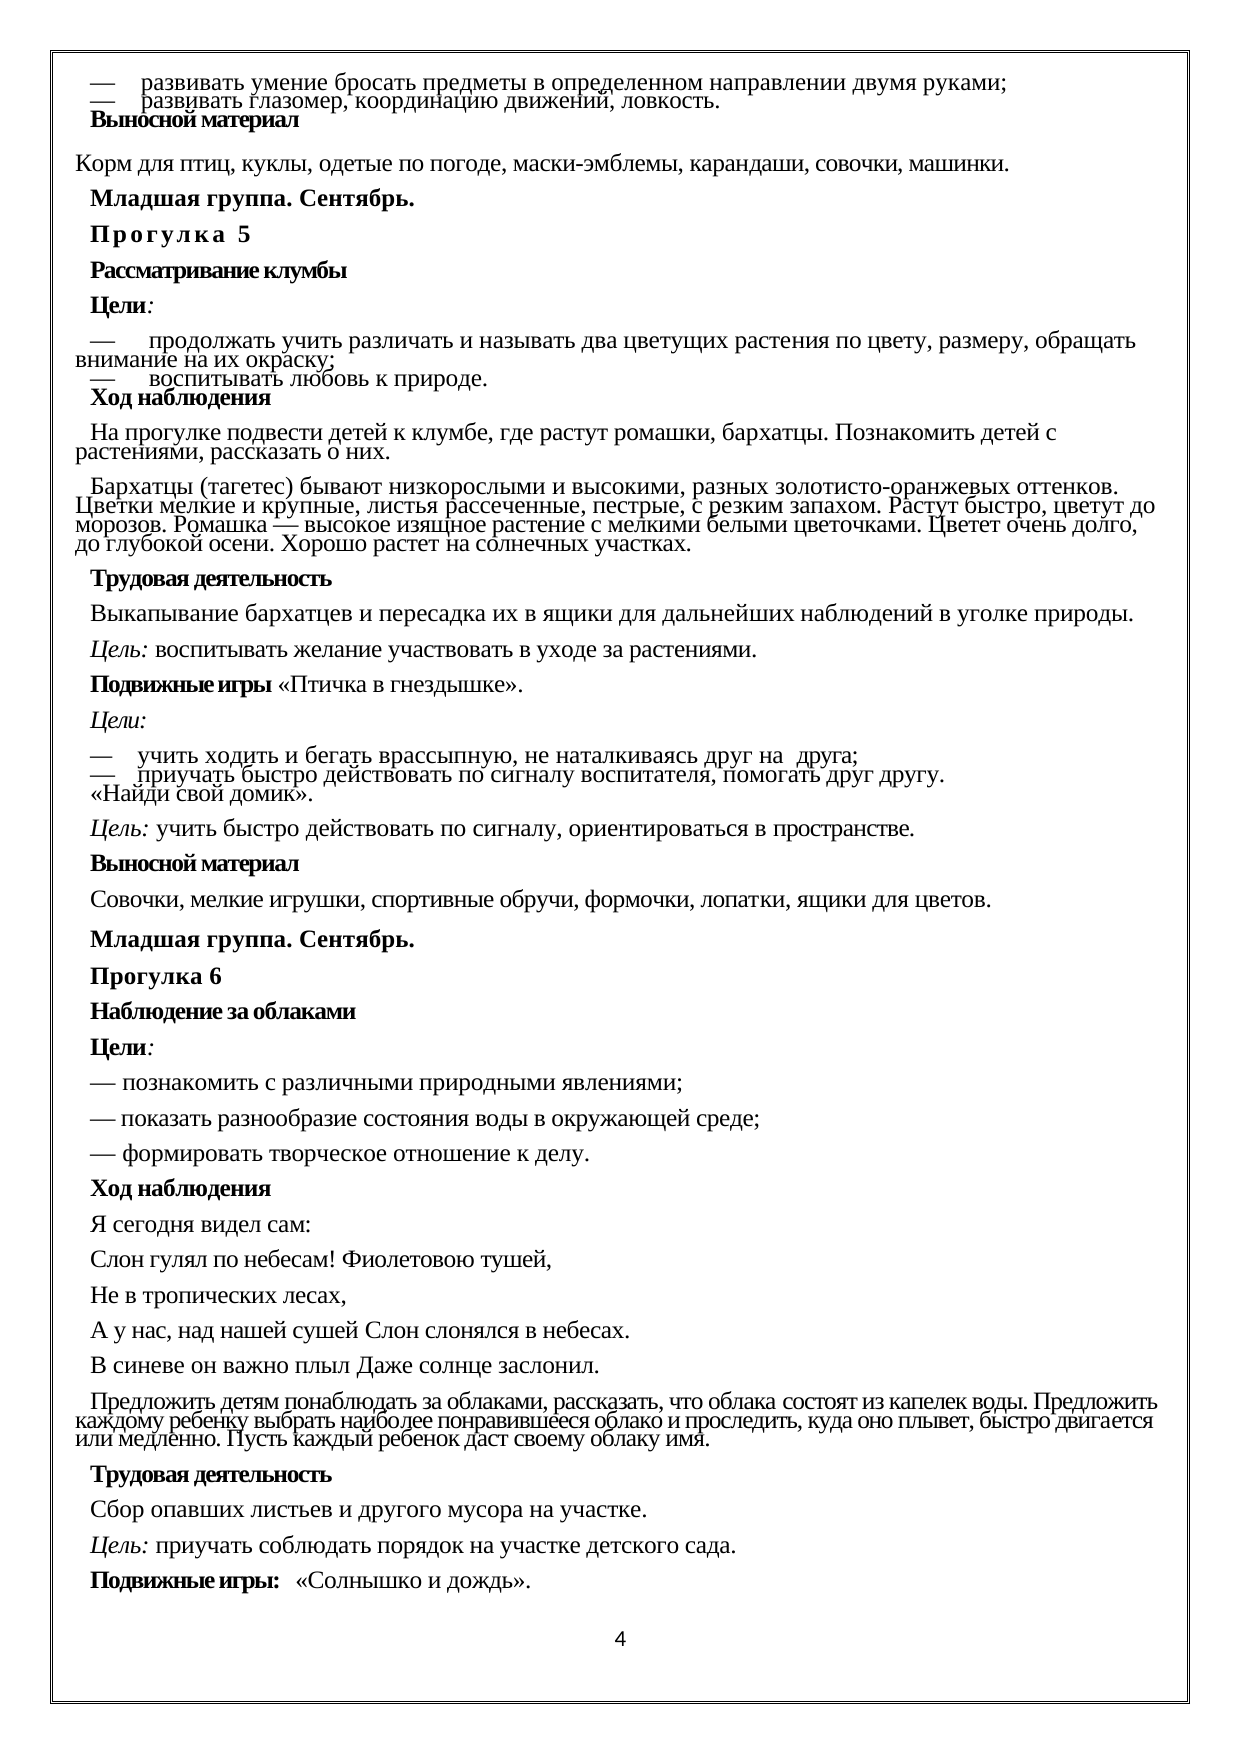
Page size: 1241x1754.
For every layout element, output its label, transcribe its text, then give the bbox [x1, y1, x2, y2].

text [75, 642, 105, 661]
text Прогулка 6 [75, 969, 1165, 988]
text Рассматривание клумбы [75, 263, 1165, 282]
text Выносной материал [75, 112, 1165, 131]
list приучать быстро действовать по сигналу воспитателя, помогать друг другу. [75, 767, 1165, 786]
text Трудовая деятельность [75, 571, 1165, 590]
text Совочки, мелкие игрушки, спортивные обручи, формочки, лопатки, ящики для цветов. [593, 892, 1165, 911]
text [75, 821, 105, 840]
text А у нас, над нашей сушей Слон слонялся в небесах. [75, 1323, 1165, 1342]
text Цели: [105, 713, 1165, 732]
list воспитывать любовь к природе. [75, 371, 1165, 390]
text Младшая группа. Сентябрь. [75, 186, 1165, 211]
text Подвижные игры: «Солнышко и дождь». [75, 1573, 1165, 1592]
text Корм для птиц, куклы, одетые по погоде, маски-эмблемы, карандаши, совочки, машинки. [75, 148, 1165, 177]
text Подвижные игры «Птичка в гнездышке». [75, 678, 1165, 696]
text «Найди свой домик». [75, 786, 1165, 805]
text Я сегодня видел сам: [75, 1217, 1165, 1236]
text Цель: приучать соблюдать порядок на участке детского сада. [105, 1538, 1165, 1557]
text Предложить детям понаблюдать за облаками, рассказать, что облака состоят из капелек воды. Предложить каждому ребенку выбрать наиболее понравившееся облако и проследить, куда оно плывет, быстро двигается или медленно. Пусть каждый ребенок даст своему облаку имя. [75, 1394, 1165, 1451]
text Выносной материал [75, 857, 1165, 876]
list развивать умение бросать предметы в определенном направлении двумя руками; [75, 75, 1165, 94]
text Слон гулял по небесам! Фиолетовою тушей, [75, 1253, 1165, 1271]
text На прогулке подвести детей к клумбе, где растут ромашки, бархатцы. Познакомить детей с растениями, рассказать о них. [75, 426, 1165, 463]
text — показать разнообразие состояния воды в окружающей среде; [75, 1111, 1165, 1130]
text В синеве он важно плыл Даже солнце заслонил. [370, 1359, 1165, 1378]
text Бархатцы (тагетес) бывают низкорослыми и высокими, разных золотисто-оранжевых оттенков. Цветки мелкие и крупные, листья рассеченные, пестрые, с резким запахом. Растут быстро, цветут до морозов. Ромашка — высокое изящное растение с мелкими белыми цветочками. Цветет очень долго, до глубокой осени. Хорошо растет на солнечных участках. [75, 480, 1165, 555]
text — познакомить с различными природными явлениями; [75, 1076, 1165, 1094]
text Цели: [75, 1040, 107, 1059]
list развивать глазомер, координацию движений, ловкость. [75, 94, 1165, 112]
text Прогулка 5 [75, 228, 1165, 246]
text Наблюдение за облаками [75, 1005, 1165, 1023]
text Цели: [107, 1040, 1165, 1059]
text Цели: [75, 713, 105, 732]
text Выкапывание бархатцев и пересадка их в ящики для дальнейших наблюдений в уголке природы. [75, 607, 1165, 626]
text Цель: воспитывать желание участвовать в уходе за растениями. [105, 642, 1165, 661]
text Младшая группа. Сентябрь. [75, 928, 1165, 953]
text Ход наблюдения [75, 390, 1165, 409]
text Цель: учить быстро действовать по сигналу, ориентироваться в пространстве. [105, 821, 1165, 840]
text Цели: [107, 298, 1165, 317]
text — формировать творческое отношение к делу. [131, 1146, 1165, 1165]
list продолжать учить различать и называть два цветущих растения по цвету, размеру, обращать внимание на их окраску; [75, 334, 1165, 371]
text В синеве он важно плыл Даже солнце заслонил. [75, 1359, 362, 1378]
text Совочки, мелкие игрушки, спортивные обручи, формочки, лопатки, ящики для цветов. [75, 892, 591, 911]
list учить ходить и бегать врассыпную, не наталкиваясь друг на друга; [75, 748, 1165, 767]
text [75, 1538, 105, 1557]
text Ход наблюдения [75, 1182, 1165, 1201]
text Трудовая деятельность [75, 1467, 1165, 1486]
text Не в тропических лесах, [75, 1288, 1165, 1307]
text Цели: [75, 298, 107, 317]
text Сбор опавших листьев и другого мусора на участке. [75, 1503, 1165, 1521]
